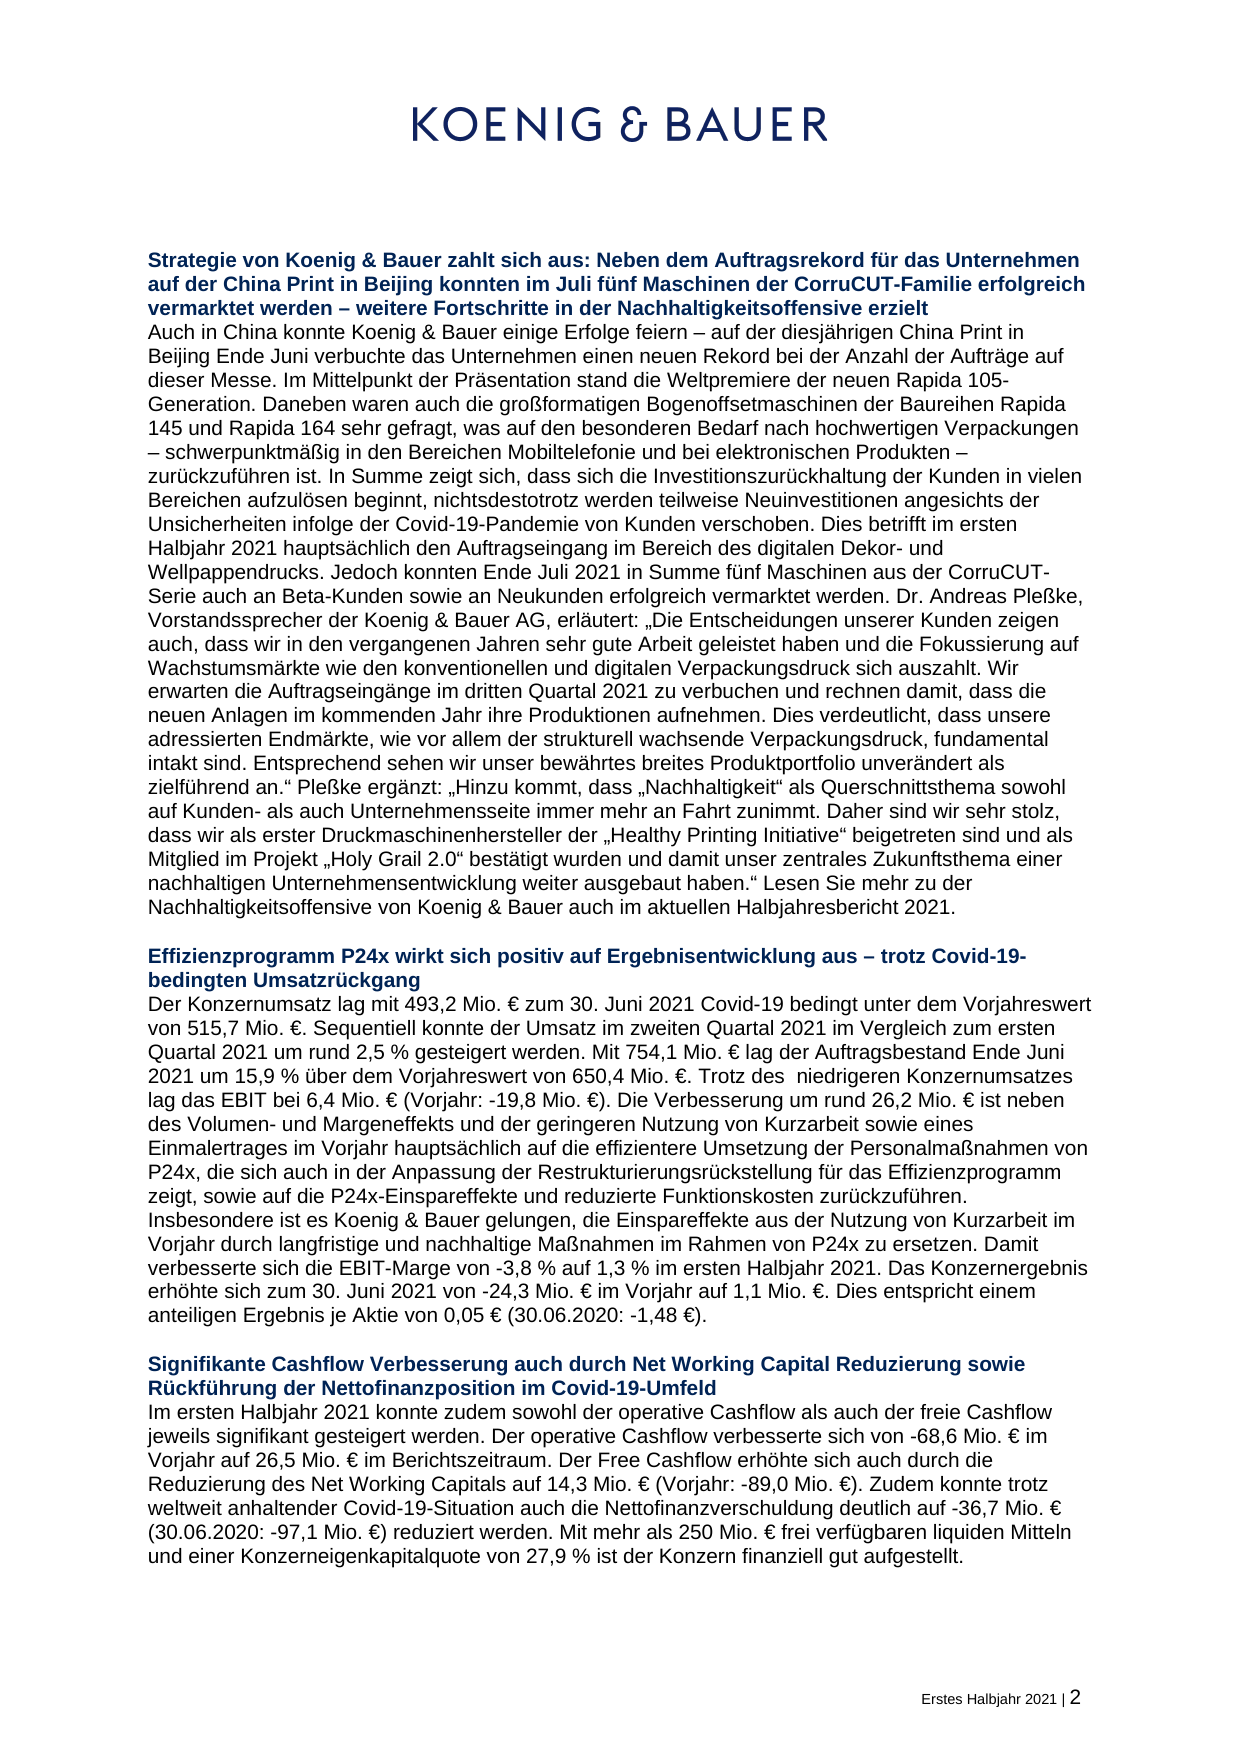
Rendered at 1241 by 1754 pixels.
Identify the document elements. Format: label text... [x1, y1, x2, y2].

text Auch in China konnte Koenig & Bauer einige Erfolge feiern – auf der diesjährigen China Print in Beijing Ende Juni verbuchte das Unternehmen einen neuen Rekord bei der Anzahl der Aufträge auf dieser Messe. Im Mittelpunkt der Präsentation stand die Weltpremiere der neuen Rapida 105-Generation. Daneben waren auch die großformatigen Bogenoffsetmaschinen der Baureihen Rapida 145 und Rapida 164 sehr gefragt, was auf den besonderen Bedarf nach hochwertigen Verpackungen – schwerpunktmäßig in den Bereichen Mobiltelefonie und bei elektronischen Produkten – zurückzuführen ist. In Summe zeigt sich, dass sich die Investitionszurückhaltung der Kunden in vielen Bereichen aufzulösen beginnt, nichtsdestotrotz werden teilweise Neuinvestitionen angesichts der Unsicherheiten infolge der Covid-19-Pandemie von Kunden verschoben. Dies betrifft im ersten Halbjahr 2021 hauptsächlich den Auftragseingang im Bereich des digitalen Dekor- und Wellpappendrucks. Jedoch konnten Ende Juli 2021 in Summe fünf Maschinen aus der CorruCUT-Serie auch an Beta-Kunden sowie an Neukunden erfolgreich vermarktet werden. Dr. Andreas Pleßke, Vorstandssprecher der Koenig & Bauer AG, erläutert: „Die Entscheidungen unserer Kunden zeigen auch, dass wir in den vergangenen Jahren sehr gute Arbeit geleistet haben und die Fokussierung auf Wachstumsmärkte wie den konventionellen und digitalen Verpackungsdruck sich auszahlt. Wir erwarten die Auftragseingänge im dritten Quartal 2021 zu verbuchen und rechnen damit, dass die neuen Anlagen im kommenden Jahr ihre Produktionen aufnehmen. Dies verdeutlicht, dass unsere adressierten Endmärkte, wie vor allem der strukturell wachsende Verpackungsdruck, fundamental intakt sind. Entsprechend sehen wir unser bewährtes breites Produktportfolio unverändert als zielführend an.“ Pleßke ergänzt: „Hinzu kommt, dass „Nachhaltigkeit“ als Querschnittsthema sowohl auf Kunden- als auch Unternehmensseite immer mehr an Fahrt zunimmt. Daher sind wir sehr stolz, dass wir als erster Druckmaschinenhersteller der „Healthy Printing Initiative“ beigetreten sind und als Mitglied im Projekt „Holy Grail 2.0“ bestätigt wurden und damit unser zentrales Zukunftsthema einer nachhaltigen Unternehmensentwicklung weiter ausgebaut haben.“ Lesen Sie mehr zu der Nachhaltigkeitsoffensive von Koenig & Bauer auch im aktuellen Halbjahresbericht 2021. [148, 320, 1092, 919]
picture [413, 106, 828, 142]
text Im ersten Halbjahr 2021 konnte zudem sowohl der operative Cashflow als auch der freie Cashflow jeweils signifikant gesteigert werden. Der operative Cashflow verbesserte sich von -68,6 Mio. € im Vorjahr auf 26,5 Mio. € im Berichtszeitraum. Der Free Cashflow erhöhte sich auch durch die Reduzierung des Net Working Capitals auf 14,3 Mio. € (Vorjahr: -89,0 Mio. €). Zudem konnte trotz weltweit anhaltender Covid-19-Situation auch die Nettofinanzverschuldung deutlich auf -36,7 Mio. € (30.06.2020: -97,1 Mio. €) reduziert werden. Mit mehr als 250 Mio. € frei verfügbaren liquiden Mitteln und einer Konzerneigenkapitalquote von 27,9 % ist der Konzern finanziell gut aufgestellt. [148, 1400, 1092, 1568]
subtitle Strategie von Koenig & Bauer zahlt sich aus: Neben dem Auftragsrekord für das Unternehmen auf der China Print in Beijing konnten im Juli fünf Maschinen der CorruCUT-Familie erfolgreich vermarktet werden – weitere Fortschritte in der Nachhaltigkeitsoffensive erzielt [148, 248, 1092, 320]
text Der Konzernumsatz lag mit 493,2 Mio. € zum 30. Juni 2021 Covid-19 bedingt unter dem Vorjahreswert von 515,7 Mio. €. Sequentiell konnte der Umsatz im zweiten Quartal 2021 im Vergleich zum ersten Quartal 2021 um rund 2,5 % gesteigert werden. Mit 754,1 Mio. € lag der Auftragsbestand Ende Juni 2021 um 15,9 % über dem Vorjahreswert von 650,4 Mio. €. Trotz des niedrigeren Konzernumsatzes lag das EBIT bei 6,4 Mio. € (Vorjahr: -19,8 Mio. €). Die Verbesserung um rund 26,2 Mio. € ist neben des Volumen- und Margeneffekts und der geringeren Nutzung von Kurzarbeit sowie eines Einmalertrages im Vorjahr hauptsächlich auf die effizientere Umsetzung der Personalmaßnahmen von P24x, die sich auch in der Anpassung der Restrukturierungsrückstellung für das Effizienzprogramm zeigt, sowie auf die P24x-Einspareffekte und reduzierte Funktionskosten zurückzuführen. Insbesondere ist es Koenig & Bauer gelungen, die Einspareffekte aus der Nutzung von Kurzarbeit im Vorjahr durch langfristige und nachhaltige Maßnahmen im Rahmen von P24x zu ersetzen. Damit verbesserte sich die EBIT-Marge von -3,8 % auf 1,3 % im ersten Halbjahr 2021. Das Konzernergebnis erhöhte sich zum 30. Juni 2021 von -24,3 Mio. € im Vorjahr auf 1,1 Mio. €. Dies entspricht einem anteiligen Ergebnis je Aktie von 0,05 € (30.06.2020: -1,48 €). [148, 992, 1092, 1327]
subtitle Effizienzprogramm P24x wirkt sich positiv auf Ergebnisentwicklung aus – trotz Covid-19-bedingten Umsatzrückgang [148, 944, 1092, 992]
subtitle Signifikante Cashflow Verbesserung auch durch Net Working Capital Reduzierung sowie Rückführung der Nettofinanzposition im Covid-19-Umfeld [148, 1352, 1092, 1400]
